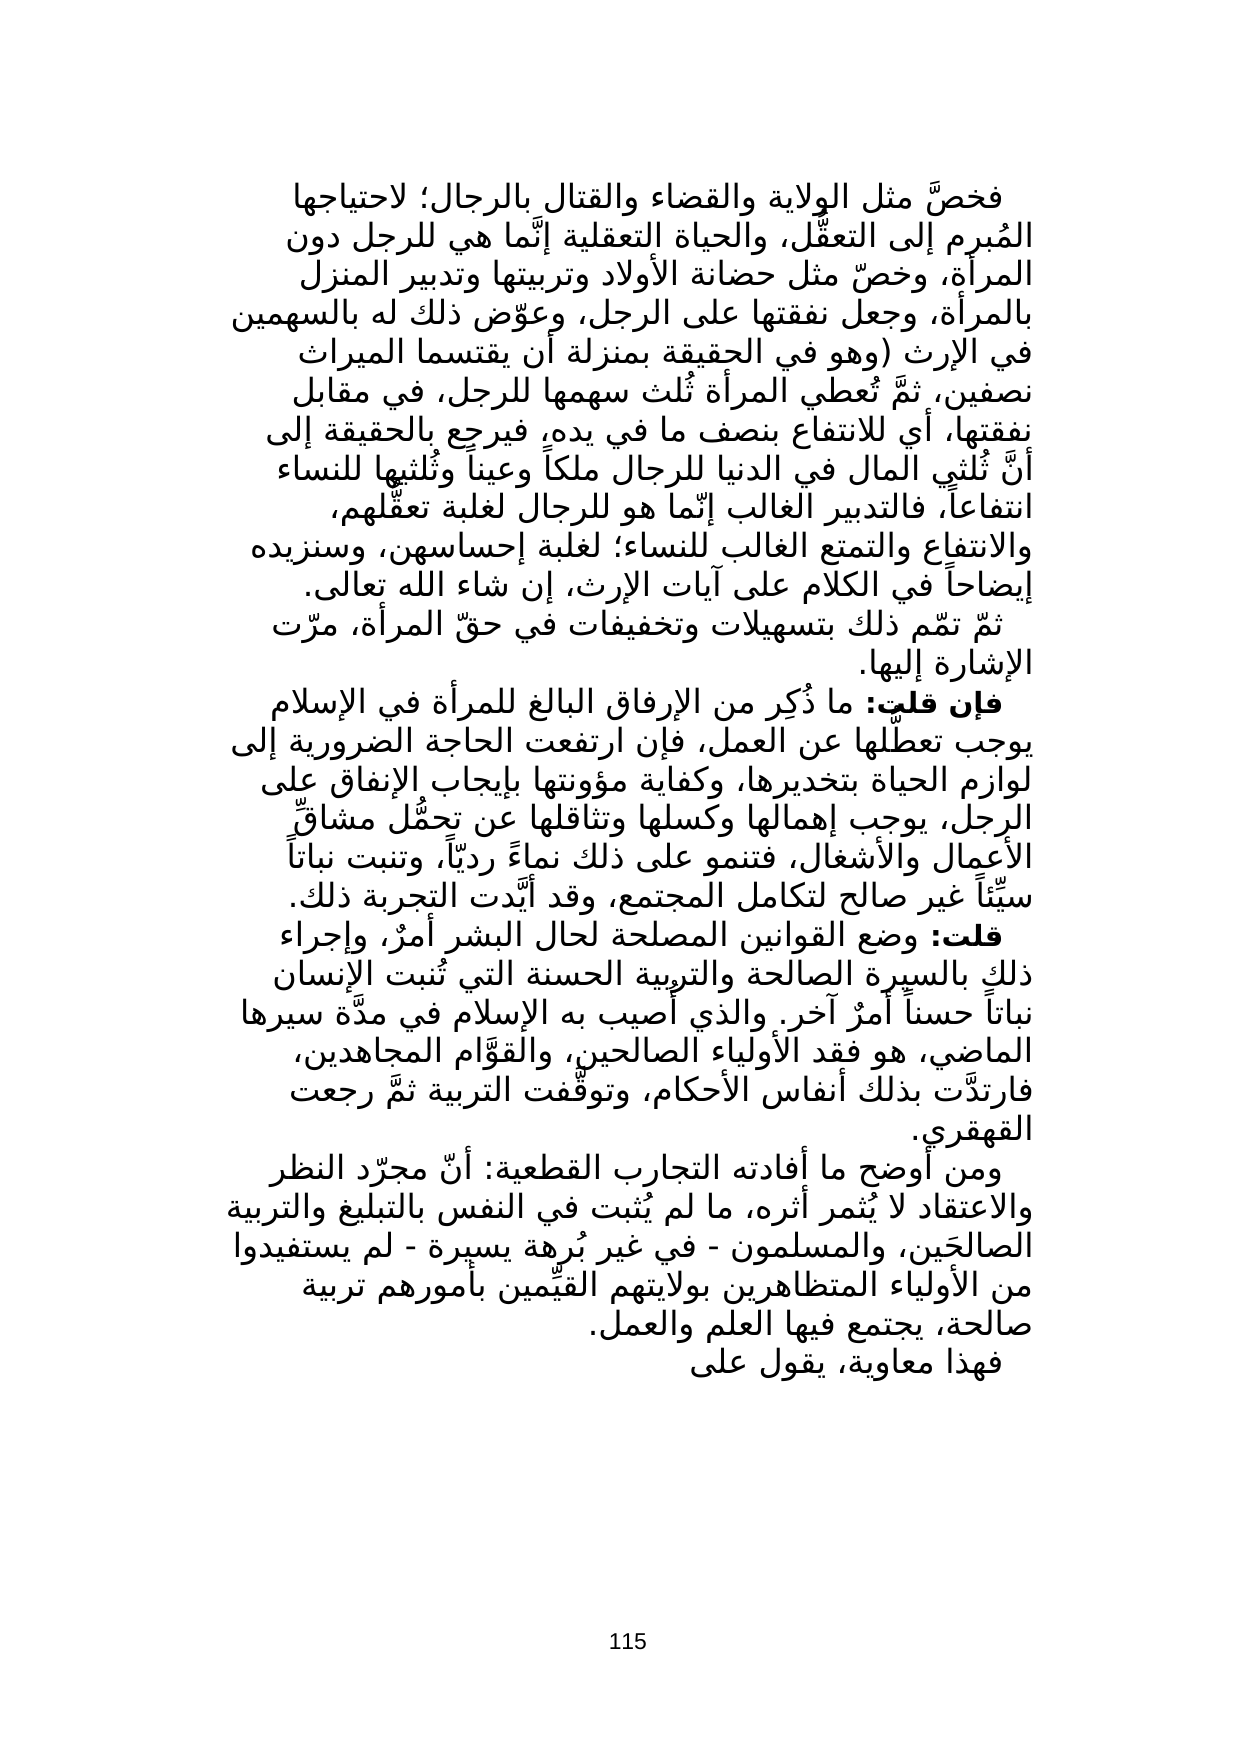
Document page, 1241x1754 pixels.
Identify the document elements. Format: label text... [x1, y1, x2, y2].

text ومن أوضح ما أفادته التجارب القطعية: أنّ مجرّد النظر والاعتقاد لا يُثمر أثره، ما لم يُثبت في النفس بالتبليغ والتربية الصالحَين، والمسلمون - في غير بُرهة يسيرة - لم يستفيدوا من الأولياء المتظاهرين بولايتهم القيِّمين بأمورهم تربية صالحة، يجتمع فيها العلم والعمل. [222, 1148, 1033, 1343]
text فإن قلت: ما ذُكِر من الإرفاق البالغ للمرأة في الإسلام يوجب تعطُّلها عن العمل، فإن ارتفعت الحاجة الضرورية إلى لوازم الحياة بتخديرها، وكفاية مؤونتها بإيجاب الإنفاق على الرجل، يوجب إهمالها وكسلها وتثاقلها عن تحمُّل مشاقِّ الأعمال والأشغال، فتنمو على ذلك نماءً رديّاً، وتنبت نباتاً سيِّئاً غير صالح لتكامل المجتمع، وقد أيَّدت التجربة ذلك. [222, 682, 1033, 915]
text فهذا معاوية، يقول على [222, 1343, 1033, 1382]
text قلت: وضع القوانين المصلحة لحال البشر أمرٌ، وإجراء ذلك بالسيرة الصالحة والتربية الحسنة التي تُنبت الإنسان نباتاً حسناً أمرٌ آخر. والذي أُصيب به الإسلام في مدَّة سيرها الماضي، هو فقد الأولياء الصالحين، والقوَّام المجاهدين، فارتدَّت بذلك أنفاس الأحكام، وتوقَّفت التربية ثمَّ رجعت القهقري. [222, 915, 1033, 1148]
text فخصَّ مثل الولاية والقضاء والقتال بالرجال؛ لاحتياجها المُبرم إلى التعقُّل، والحياة التعقلية إنَّما هي للرجل دون المرأة، وخصّ مثل حضانة الأولاد وتربيتها وتدبير المنزل بالمرأة، وجعل نفقتها على الرجل، وعوّض ذلك له بالسهمين في الإرث (وهو في الحقيقة بمنزلة أن يقتسما الميراث نصفين، ثمَّ تُعطي المرأة ثُلث سهمها للرجل، في مقابل نفقتها، أي للانتفاع بنصف ما في يده، فيرجع بالحقيقة إلى أنَّ ثُلثي المال في الدنيا للرجال ملكاً وعيناً وثُلثيها للنساء انتفاعاً، فالتدبير الغالب إنّما هو للرجال لغلبة تعقُّلهم، والانتفاع والتمتع الغالب للنساء؛ لغلبة إحساسهن، وسنزيده إيضاحاً في الكلام على آيات الإرث، إن شاء الله تعالى. [222, 177, 1033, 604]
text ثمّ تمّم ذلك بتسهيلات وتخفيفات في حقّ المرأة، مرّت الإشارة إليها. [222, 604, 1033, 682]
